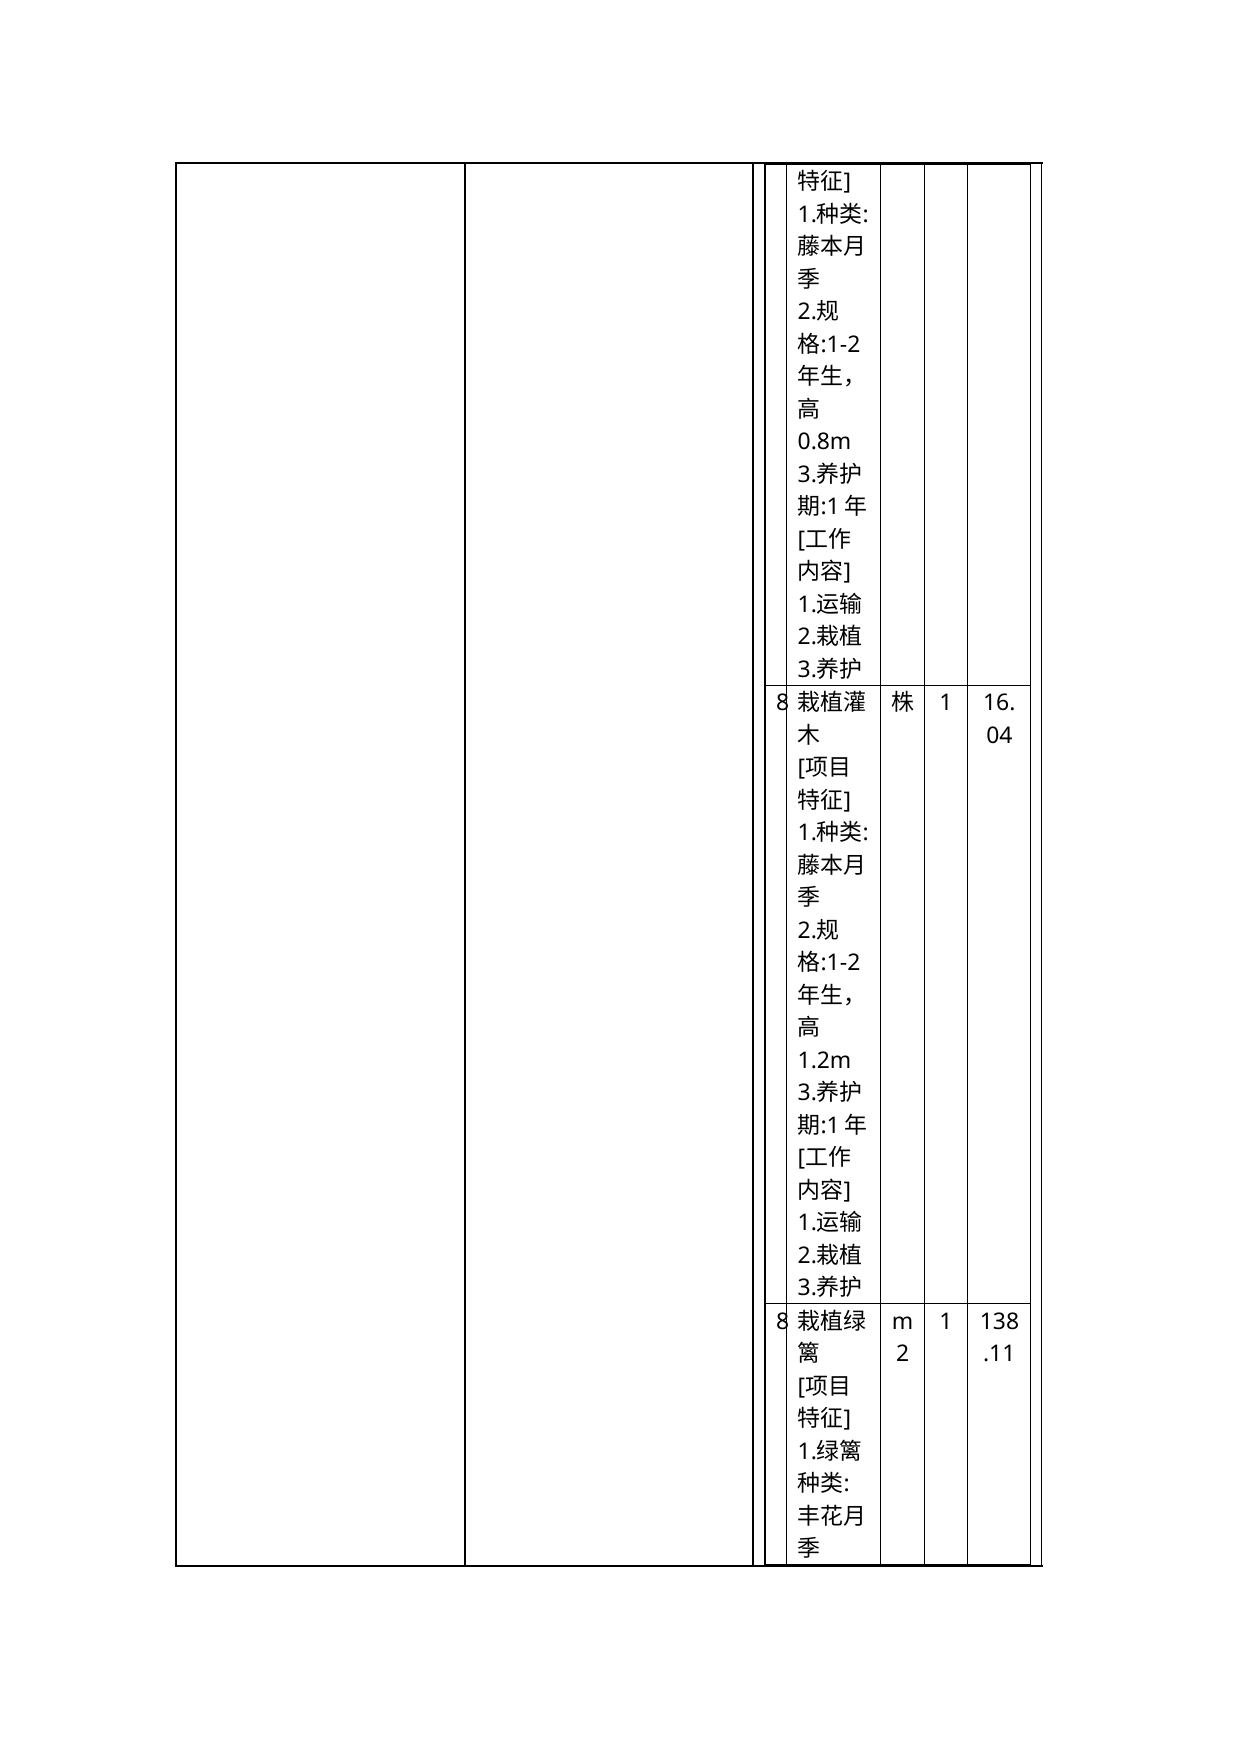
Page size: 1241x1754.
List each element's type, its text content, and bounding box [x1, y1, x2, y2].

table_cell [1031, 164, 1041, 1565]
table_cell [177, 164, 464, 1565]
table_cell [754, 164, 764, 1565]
table_cell 1 [466, 164, 752, 1565]
